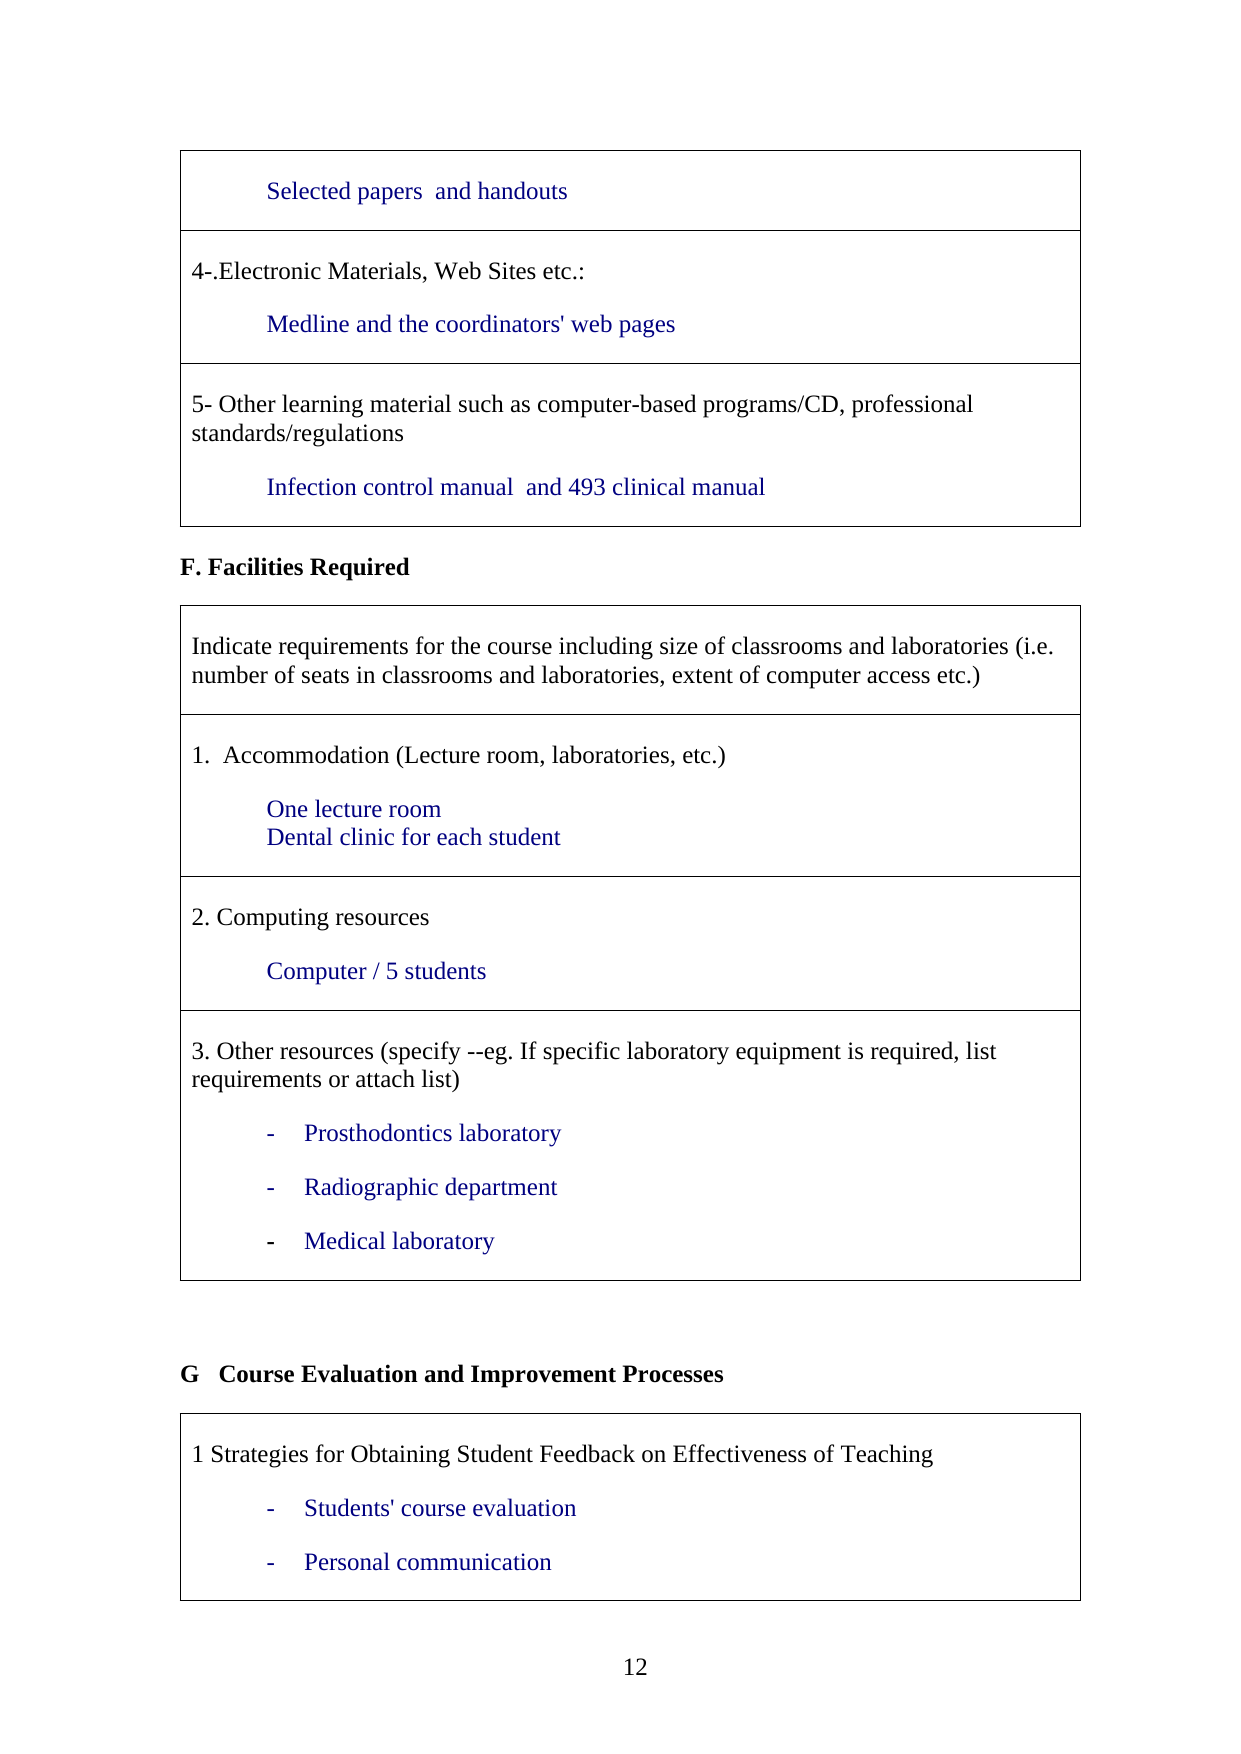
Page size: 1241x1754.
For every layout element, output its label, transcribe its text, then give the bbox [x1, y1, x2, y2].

table_cell 3. Other resources (specify --eg. If specific laboratory equipment is required, list requirements or attach list) Prosthodontics laboratory Radiographic department Medical laboratory [181, 1011, 1080, 1279]
table_header Indicate requirements for the course including size of classrooms and laboratories (i.e. number of seats in classrooms and laboratories, extent of computer access etc.) [181, 606, 1080, 714]
table_cell 2. Computing resources Computer / 5 students [181, 877, 1080, 1010]
table_cell 5- Other learning material such as computer-based programs/CD, professional standards/regulations Infection control manual and 493 clinical manual [181, 364, 1080, 526]
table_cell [181, 151, 1080, 230]
table_cell 4-.Electronic Materials, Web Sites etc.: Medline and the coordinators' web pages [181, 231, 1080, 363]
text G Course Evaluation and Improvement Processes [180, 1359, 1090, 1388]
text F. Facilities Required [180, 552, 1090, 580]
table_header 1 Strategies for Obtaining Student Feedback on Effectiveness of Teaching Students' course evaluation Personal communication [181, 1414, 1080, 1600]
table_cell 1. Accommodation (Lecture room, laboratories, etc.) One lecture room Dental clinic for each student [181, 715, 1080, 876]
